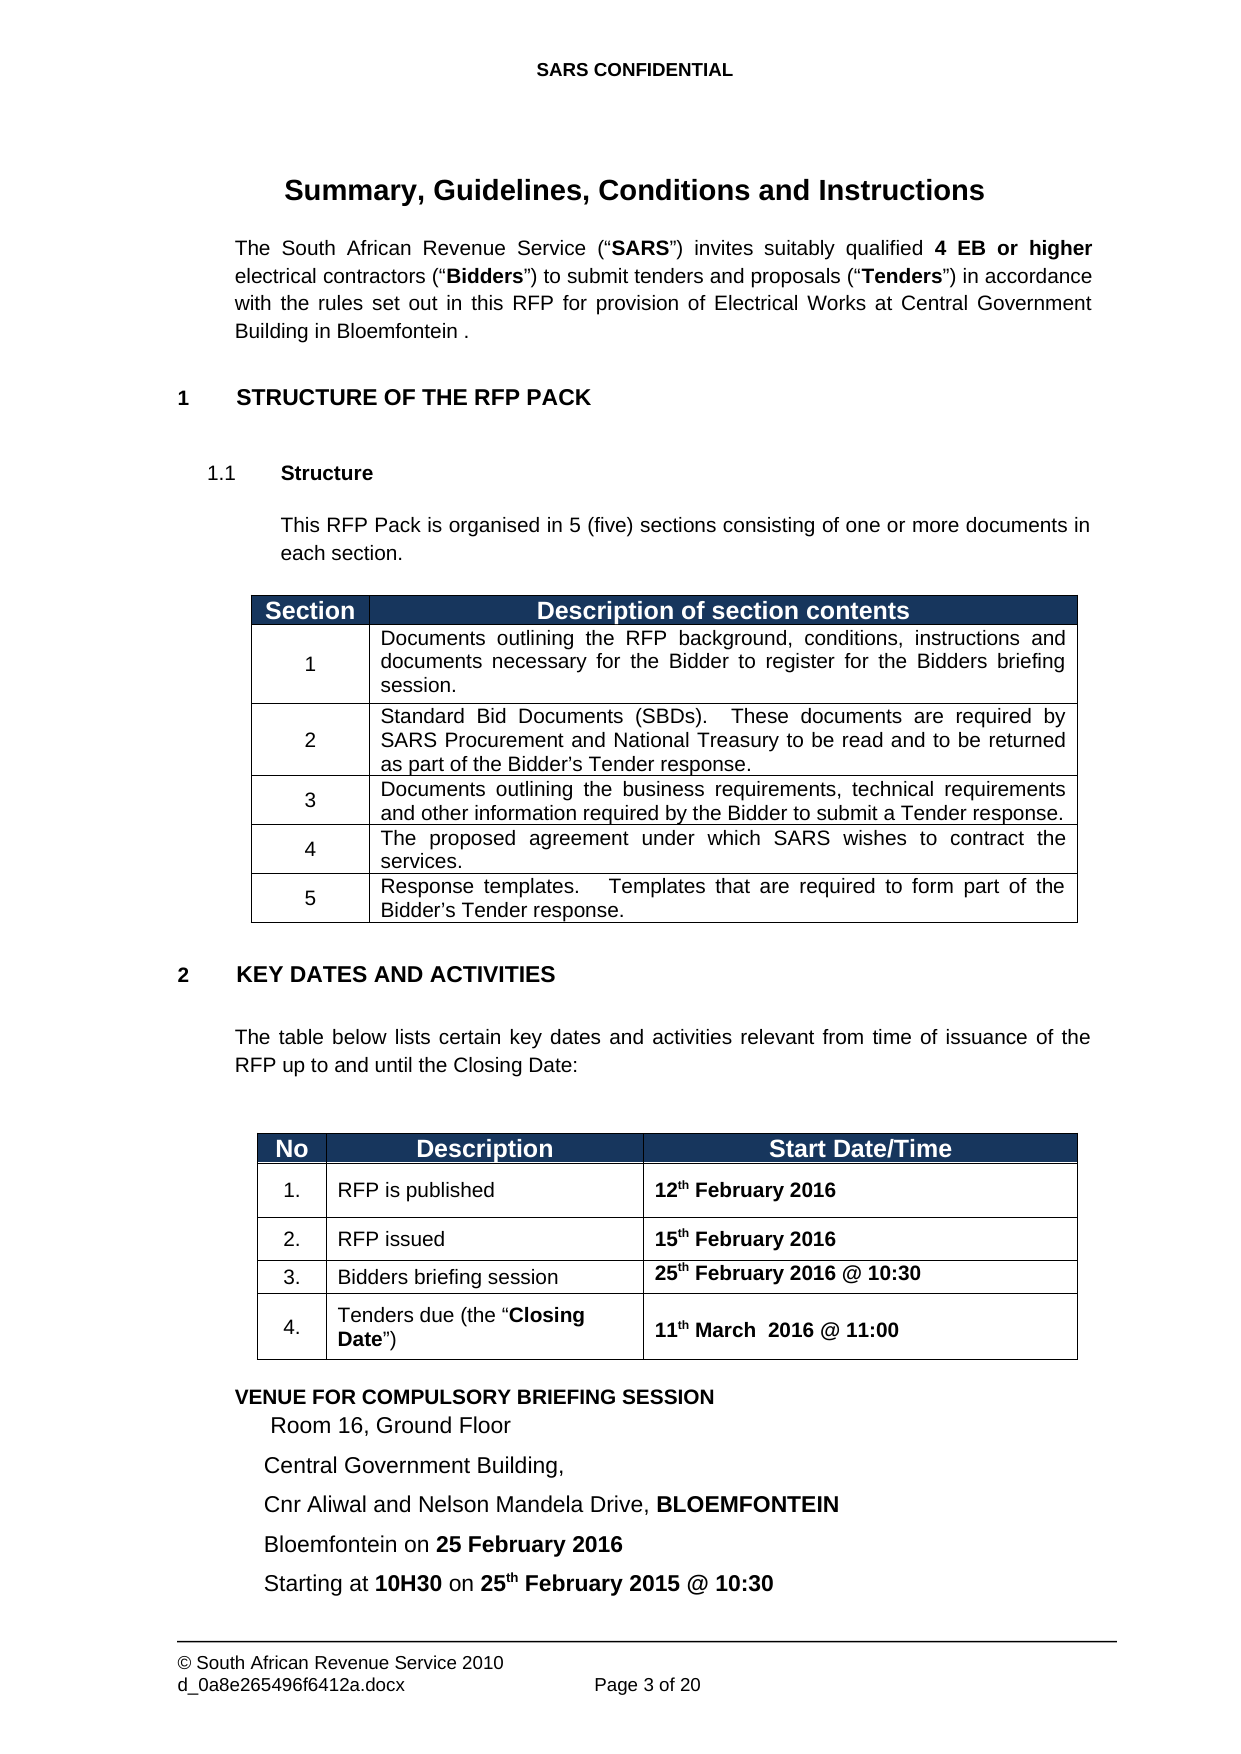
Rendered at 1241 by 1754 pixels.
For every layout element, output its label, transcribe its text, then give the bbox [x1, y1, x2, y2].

table_header Description [327, 1134, 643, 1162]
text The South African Revenue Service (“SARS”) invites suitably qualified 4 EB or higher electrical contractors (“Bidders”) to submit tenders and proposals (“Tenders”) in accordance with the rules set out in this RFP for provision of Electrical Works at Central Government Building in Bloemfontein . [234, 236, 1092, 343]
text Bloemfontein on 25 February 2016 [251, 1531, 1092, 1557]
text Starting at 10H30 on 25th February 2015 @ 10:30 [251, 1570, 1092, 1597]
table_header Section [252, 596, 369, 624]
table_cell Tenders due (the “Closing Date”) [327, 1294, 643, 1359]
text VENUE FOR COMPULSORY BRIEFING SESSION [234, 1385, 1092, 1409]
table_cell Documents outlining the RFP background, conditions, instructions and documents necessary for the Bidder to register for the Bidders briefing session. [370, 625, 1077, 702]
table_cell 25th February 2016 @ 10:30 [644, 1261, 1077, 1293]
table_cell 11th March 2016 @ 11:00 [644, 1294, 1077, 1359]
table_cell 3 [252, 776, 369, 824]
table_cell 1 [252, 625, 369, 702]
text This RFP Pack is organised in 5 (five) sections consisting of one or more documents in each section. [280, 513, 1092, 565]
table_cell 2 [252, 704, 369, 775]
table_cell 15th February 2016 [644, 1218, 1077, 1259]
text Summary, Guidelines, Conditions and Instructions [177, 173, 1092, 206]
table_cell RFP issued [327, 1218, 643, 1259]
table_cell Standard Bid Documents (SBDs). These documents are required by SARS Procurement and National Treasury to be read and to be returned as part of the Bidder’s Tender response. [370, 704, 1077, 775]
table_cell The proposed agreement under which SARS wishes to contract the services. [370, 825, 1077, 873]
table_cell 3. [258, 1261, 326, 1293]
table_cell 12th February 2016 [644, 1164, 1077, 1217]
table_header No [258, 1134, 326, 1162]
text Central Government Building, [251, 1452, 1092, 1478]
table_cell Documents outlining the business requirements, technical requirements and other information required by the Bidder to submit a Tender response. [370, 776, 1077, 824]
text Structure of the RFP PAck [177, 384, 1092, 410]
table_cell RFP is published [327, 1164, 643, 1217]
table_header Start Date/Time [644, 1134, 1077, 1162]
table_cell 5 [252, 874, 369, 922]
table_cell 4. [258, 1294, 326, 1359]
table_cell Bidders briefing session [327, 1261, 643, 1293]
text Cnr Aliwal and Nelson Mandela Drive, BLOEMFONTEIN [251, 1491, 1092, 1518]
text Key Dates and Activities [177, 961, 1092, 987]
text The table below lists certain key dates and activities relevant from time of issuance of the RFP up to and until the Closing Date: [234, 1025, 1092, 1077]
table_cell 2. [258, 1218, 326, 1259]
table_cell 4 [252, 825, 369, 873]
text Structure [207, 461, 1092, 485]
table_cell 1. [258, 1164, 326, 1217]
text Room 16, Ground Floor [177, 1412, 1092, 1439]
table_cell Response templates. Templates that are required to form part of the Bidder’s Tender response. [370, 874, 1077, 922]
table_header Description of section contents [370, 596, 1077, 624]
